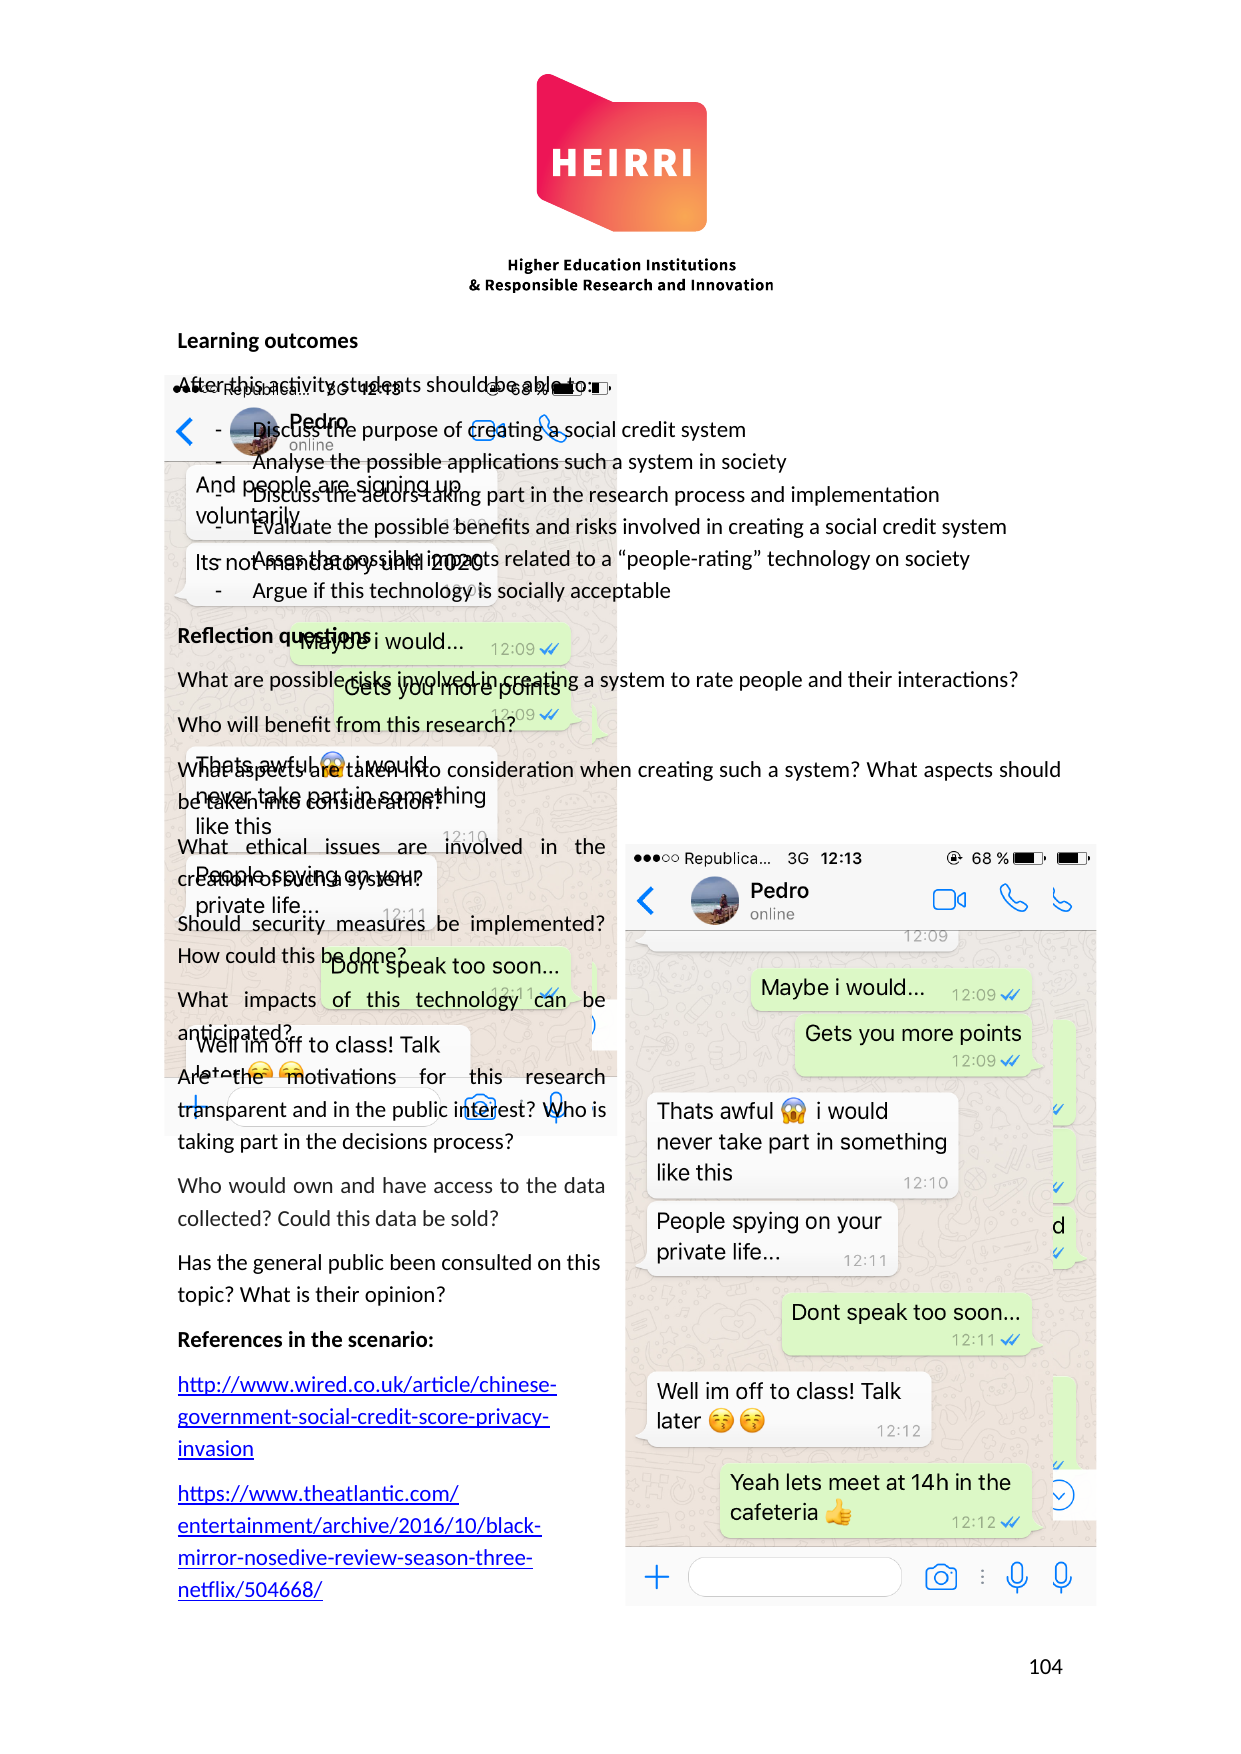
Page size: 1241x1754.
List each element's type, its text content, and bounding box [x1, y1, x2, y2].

list Analyse the possible applications such a system in society [215, 447, 1063, 476]
text http://www.wired.co.uk/article/chinese-government-social-credit-score-privacy-invasion [177, 1370, 625, 1462]
picture [164, 375, 618, 1136]
list Discuss the actors taking part in the research process and implementation [215, 480, 1063, 508]
text https://www.theatlantic.com/entertainment/archive/2016/10/black-mirror-nosedive-review-season-three-netflix/504668/ [177, 1479, 625, 1604]
list Discuss the purpose of creating a social credit system [215, 415, 1063, 443]
list Argue if this technology is socially acceptable [215, 576, 1063, 604]
text Has the general public been consulted on this topic? What is their opinion? [177, 1248, 625, 1309]
text What aspects are taken into consideration when creating such a system? What aspects should be taken into consideration? [177, 755, 1063, 815]
text Learning outcomes [177, 326, 1063, 354]
text Should security measures be implemented? How could this be done? [177, 909, 625, 969]
text What are possible risks involved in creating a system to rate people and their interactions? [177, 666, 1063, 694]
list Asses the possible impacts related to a “people-rating” technology on society [215, 544, 1063, 572]
picture [469, 74, 773, 293]
text Who would own and have access to the data collected? Could this data be sold? [177, 1172, 625, 1232]
list Evaluate the possible benefits and risks involved in creating a social credit system [215, 512, 1063, 540]
picture [625, 844, 1097, 1606]
text After this activity students should be able to: [177, 371, 1063, 399]
text Reflection questions [177, 621, 1063, 649]
text Who will benefit from this research? [177, 710, 1063, 738]
text What ethical issues are involved in the creation of such a system? [177, 832, 1063, 892]
text What impacts of this technology can be anticipated? [177, 986, 625, 1046]
text References in the scenario: [177, 1325, 625, 1353]
text Are the motivations for this research transparent and in the public interest? Who is taking part in the decisions process? [177, 1062, 625, 1155]
